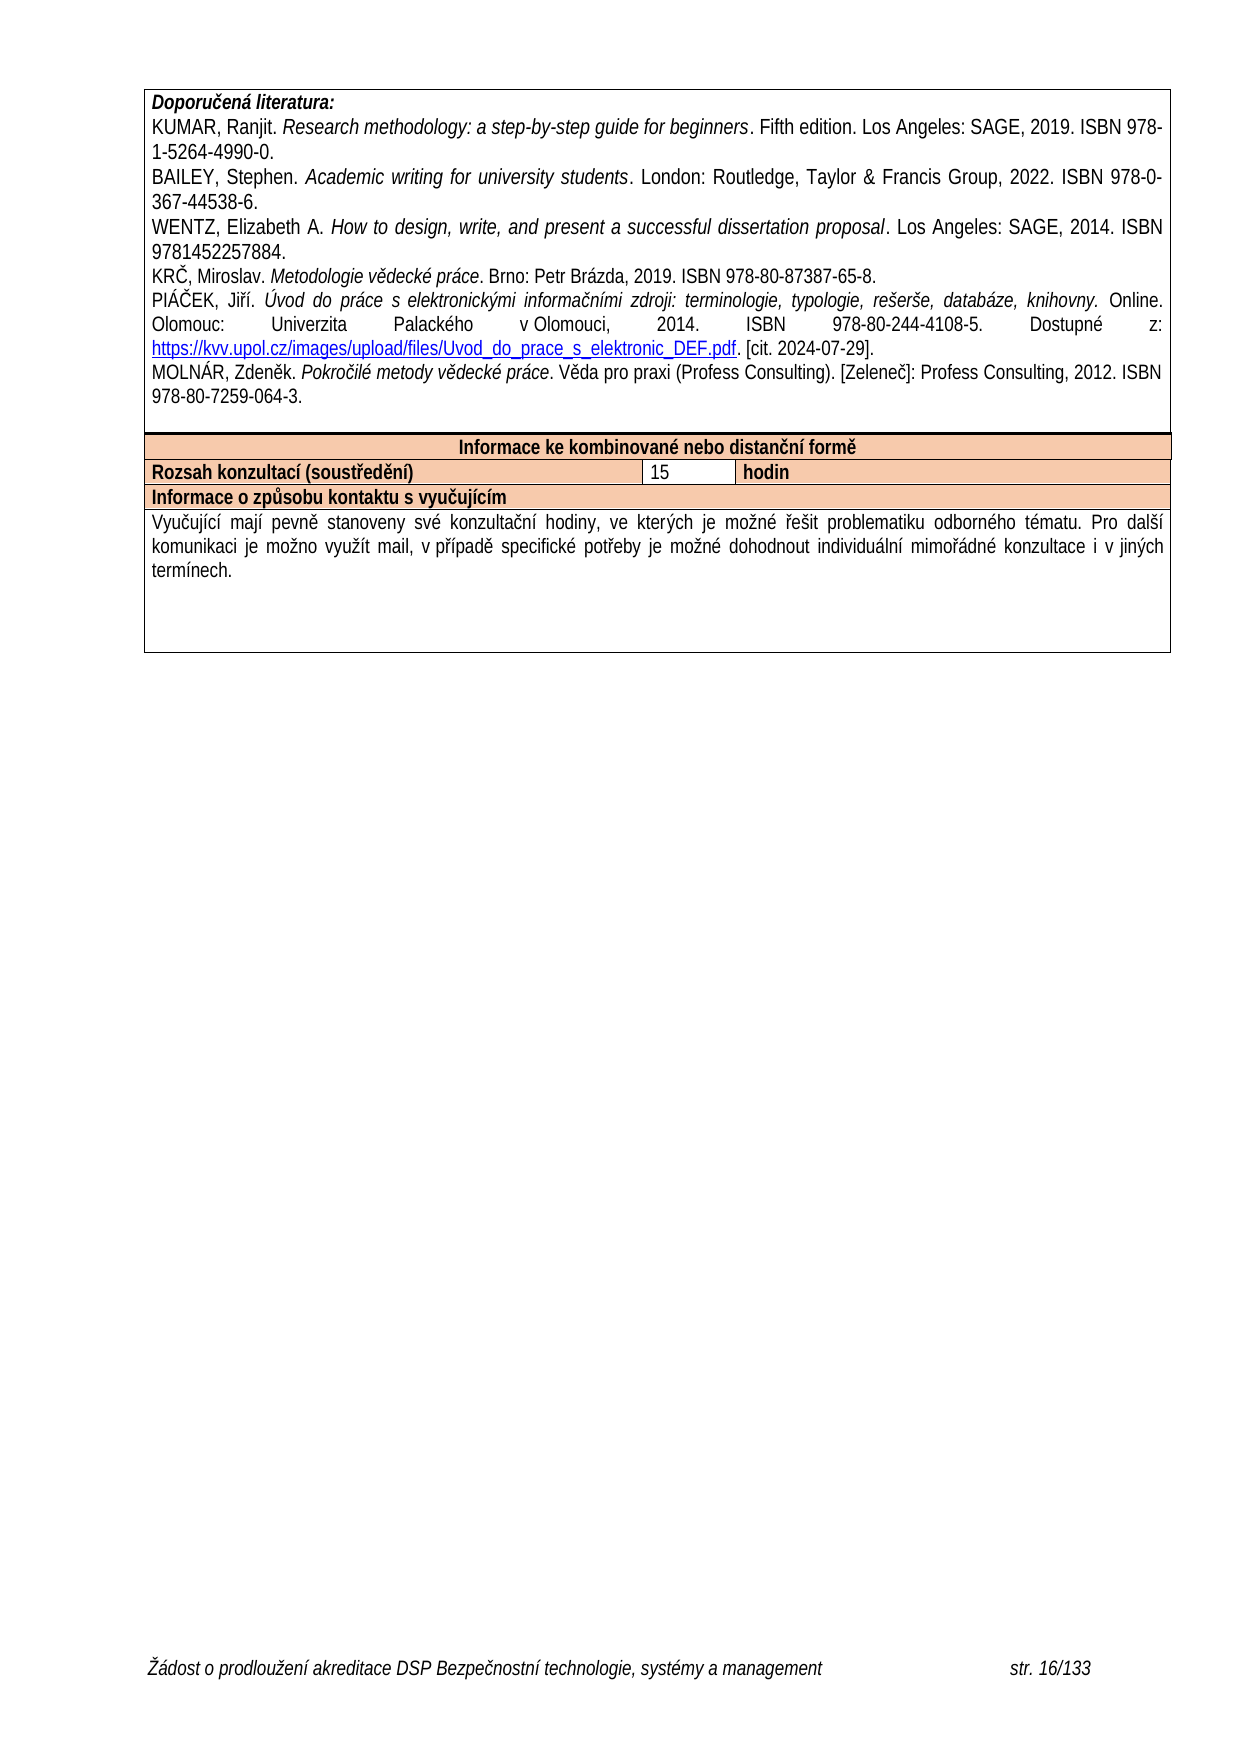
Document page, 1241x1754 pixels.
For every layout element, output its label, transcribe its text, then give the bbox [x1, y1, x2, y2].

table_cell hodin [736, 460, 1170, 483]
table_cell 15 [643, 460, 735, 483]
table_cell Informace o způsobu kontaktu s vyučujícím [145, 485, 1170, 508]
table_cell Rozsah konzultací (soustředění) [145, 460, 642, 483]
table_cell Informace ke kombinované nebo distanční formě [145, 435, 1171, 459]
table_cell Vyučující mají pevně stanoveny své konzultační hodiny, ve kterých je možné řešit problematiku odborného tématu. Pro další komunikaci je možno využít mail, v případě specifické potřeby je možné dohodnout individuální mimořádné konzultace i v jiných termínech. [145, 510, 1170, 652]
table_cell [145, 90, 1170, 432]
